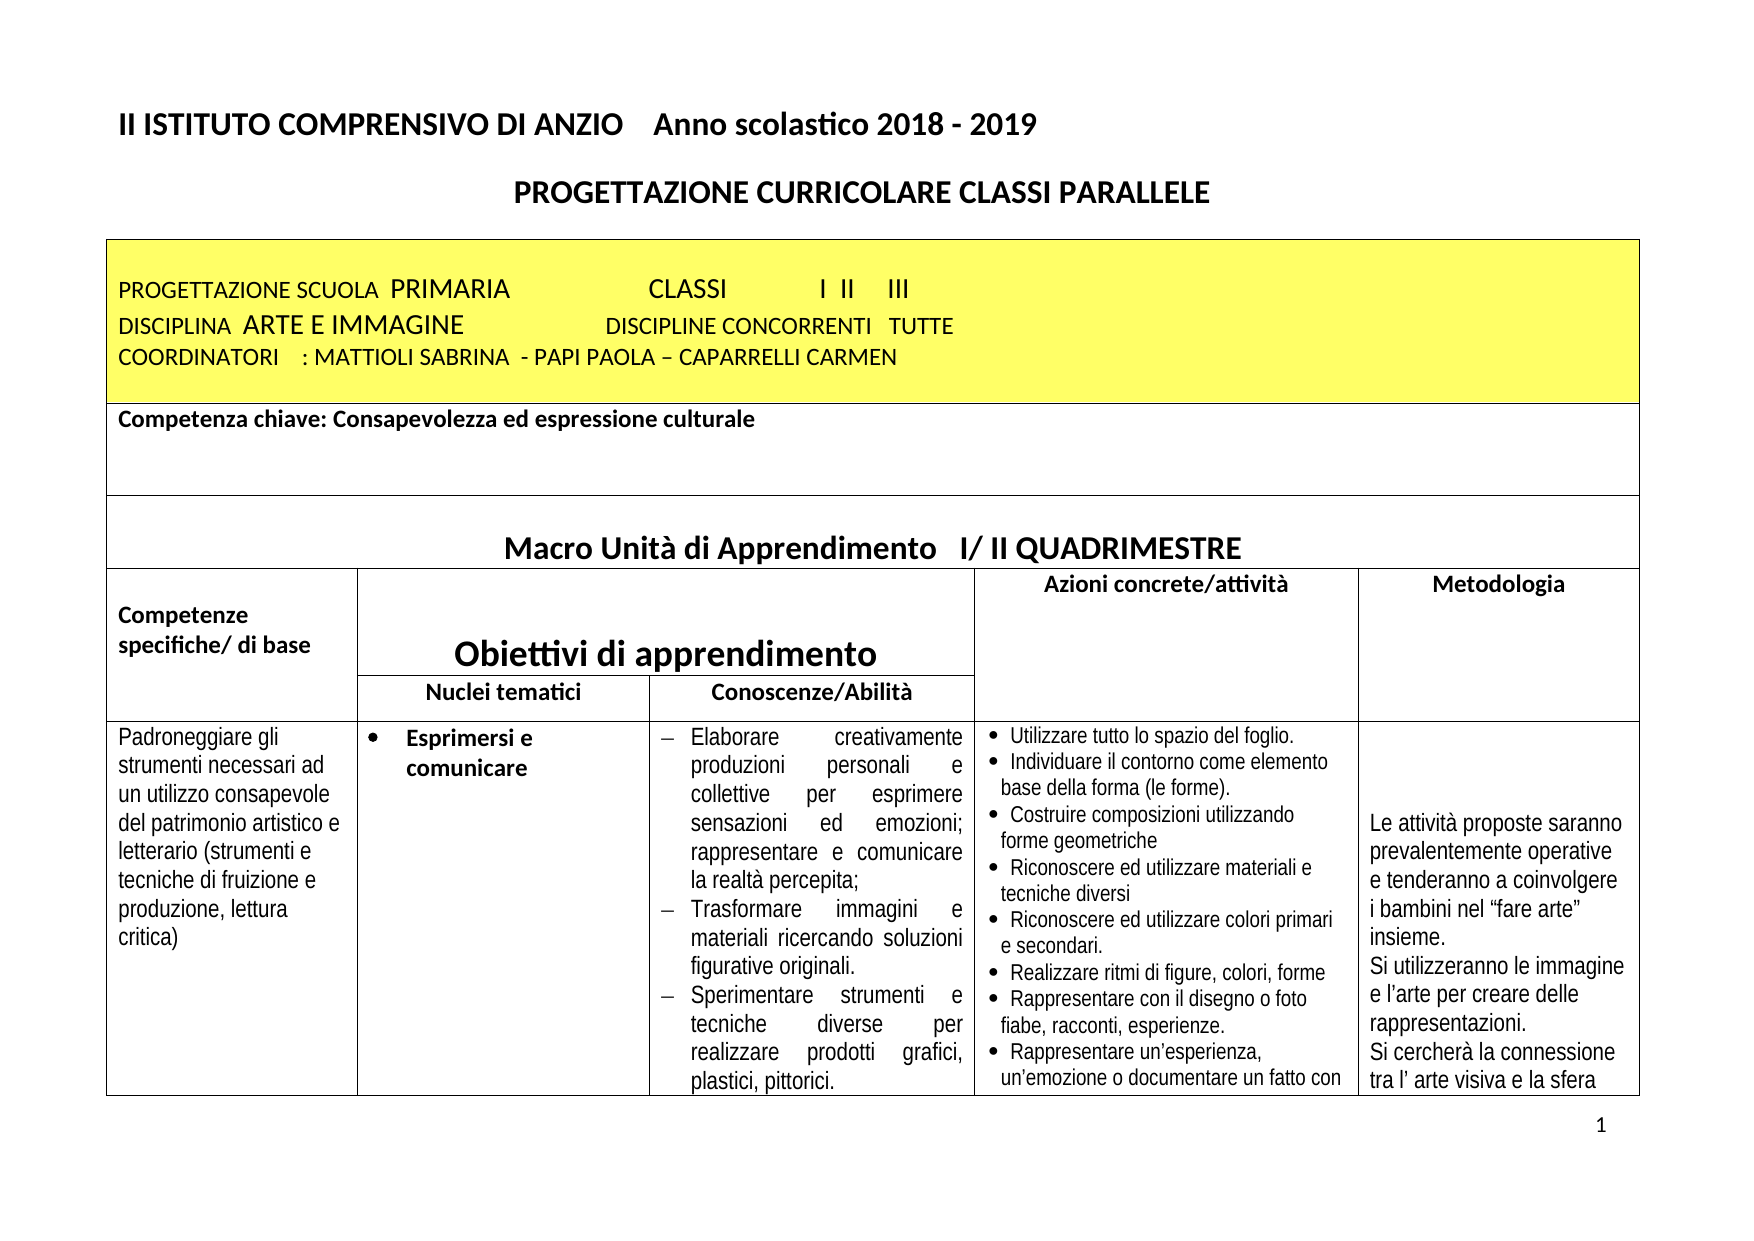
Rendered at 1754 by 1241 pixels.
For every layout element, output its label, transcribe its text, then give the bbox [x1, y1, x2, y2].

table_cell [650, 722, 974, 1095]
table_cell Obiettivi di apprendimento [358, 569, 974, 675]
table_cell Nuclei tematici [358, 676, 649, 721]
table_cell Metodologia [1359, 569, 1639, 721]
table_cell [1359, 722, 1639, 1095]
text II ISTITUTO COMPRENSIVO DI ANZIO Anno scolastico 2018 - 2019 [118, 103, 1606, 144]
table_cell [975, 722, 1358, 1095]
table_cell Azioni concrete/attività [975, 569, 1358, 721]
text PROGETTAZIONE CURRICOLARE CLASSI PARALLELE [118, 171, 1606, 212]
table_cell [107, 722, 357, 1095]
table_cell Macro Unità di Apprendimento I/ II QUADRIMESTRE [107, 496, 1639, 567]
table_cell Conoscenze/Abilità [650, 676, 974, 721]
table_header PROGETTAZIONE SCUOLA PRIMARIA CLASSI I II III DISCIPLINA ARTE E IMMAGINE DISCIPLINE CONCORRENTI TUTTE COORDINATORI : MATTIOLI SABRINA - PAPI PAOLA – CAPARRELLI CARMEN [107, 240, 1639, 402]
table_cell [358, 722, 649, 1095]
table_cell Competenza chiave: Consapevolezza ed espressione culturale [107, 404, 1639, 495]
table_cell Competenze specifiche/ di base [107, 569, 357, 721]
